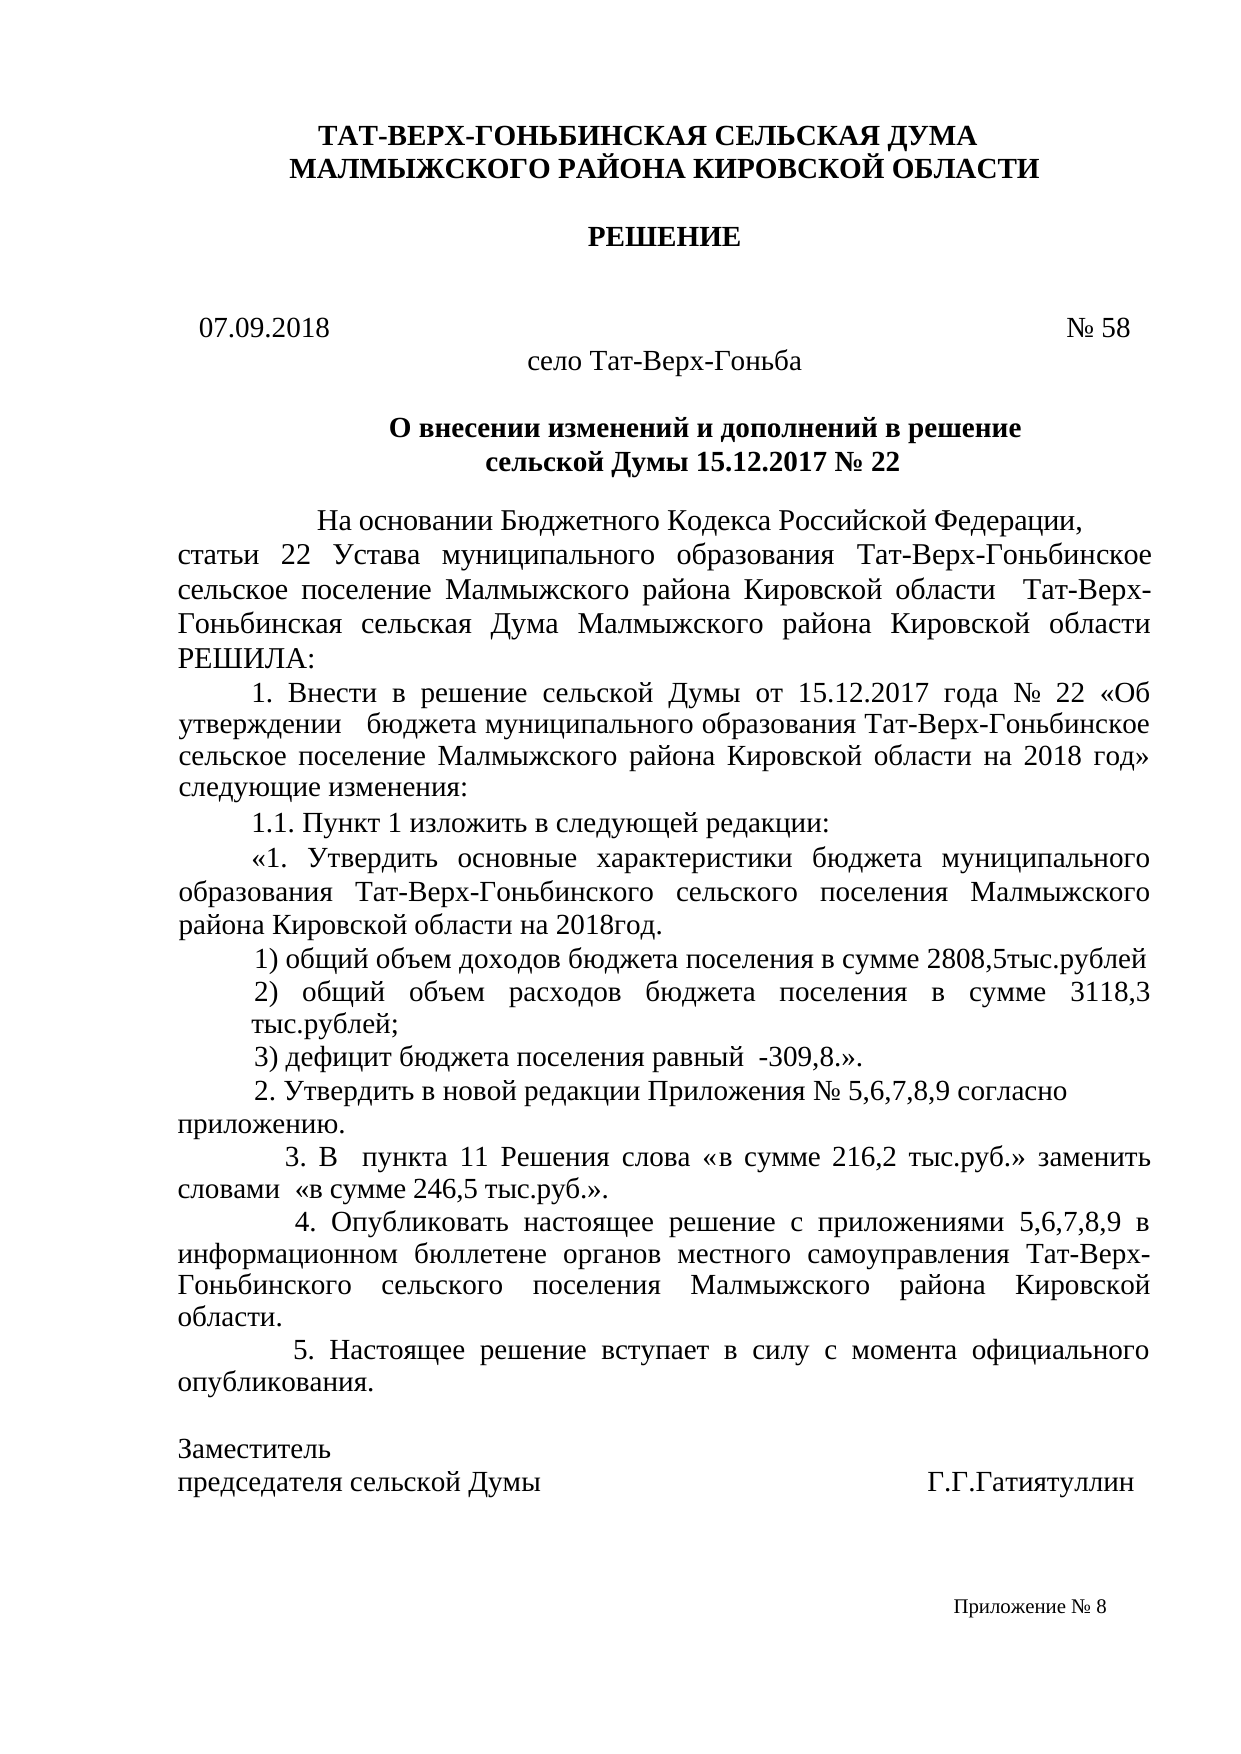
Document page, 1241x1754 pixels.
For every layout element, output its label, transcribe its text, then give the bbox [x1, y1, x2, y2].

text 1) общий объем доходов бюджета поселения в сумме 2808,5тыс.рублей [251, 943, 1151, 974]
text сельской Думы 15.12.2017 № 22 [233, 444, 1152, 478]
text На основании Бюджетного Кодекса Российской Федерации, [233, 502, 1152, 536]
text Заместитель [177, 1431, 1152, 1464]
text 4. Опубликовать настоящее решение с приложениями 5,6,7,8,9 в информационном бюллетене органов местного самоуправления Тат-Верх-Гоньбинского сельского поселения Малмыжского района Кировской области. [177, 1207, 1151, 1332]
text 1.1. Пункт 1 изложить в следующей редакции: [178, 805, 1151, 838]
text 1. Внести в решение сельской Думы от 15.12.2017 года № 22 «Об утверждении бюджета муниципального образования Тат-Верх-Гоньбинское сельское поселение Малмыжского района Кировской области на 2018 год» следующие изменения: [178, 677, 1151, 803]
text ТАТ-ВЕРХ-ГОНЬБИНСКАЯ СЕЛЬСКАЯ ДУМА [177, 118, 1152, 152]
text председателя сельской Думы Г.Г.Гатиятуллин [177, 1464, 1152, 1498]
text «1. Утвердить основные характеристики бюджета муниципального образования Тат-Верх-Гоньбинского сельского поселения Малмыжского района Кировской области на 2018год. [178, 840, 1151, 941]
text МАЛМЫЖСКОГО РАЙОНА КИРОВСКОЙ ОБЛАСТИ [177, 152, 1152, 185]
text 3. В пункта 11 Решения слова «в сумме 216,2 тыс.руб.» заменить словами «в сумме 246,5 тыс.руб.». [177, 1142, 1151, 1204]
text 5. Настоящее решение вступает в силу с момента официального опубликования. [177, 1334, 1151, 1397]
text 07.09.2018 № 58 село Тат-Верх-Гоньба [177, 310, 1152, 377]
text статьи 22 Устава муниципального образования Тат-Верх-Гоньбинское сельское поселение Малмыжского района Кировской области Тат-Верх-Гоньбинская сельская Дума Малмыжского района Кировской области РЕШИЛА: [177, 536, 1152, 675]
text 2) общий объем расходов бюджета поселения в сумме 3118,3 тыс.рублей; [251, 976, 1151, 1039]
text О внесении изменений и дополнений в решение [177, 411, 1152, 444]
text РЕШЕНИЕ [177, 219, 1152, 252]
text Приложение № 8 [177, 1594, 1152, 1618]
text приложению. [177, 1108, 1151, 1140]
text 2. Утвердить в новой редакции Приложения № 5,6,7,8,9 согласно [251, 1075, 1151, 1106]
text 3) дефицит бюджета поселения равный -309,8.». [251, 1041, 1151, 1073]
